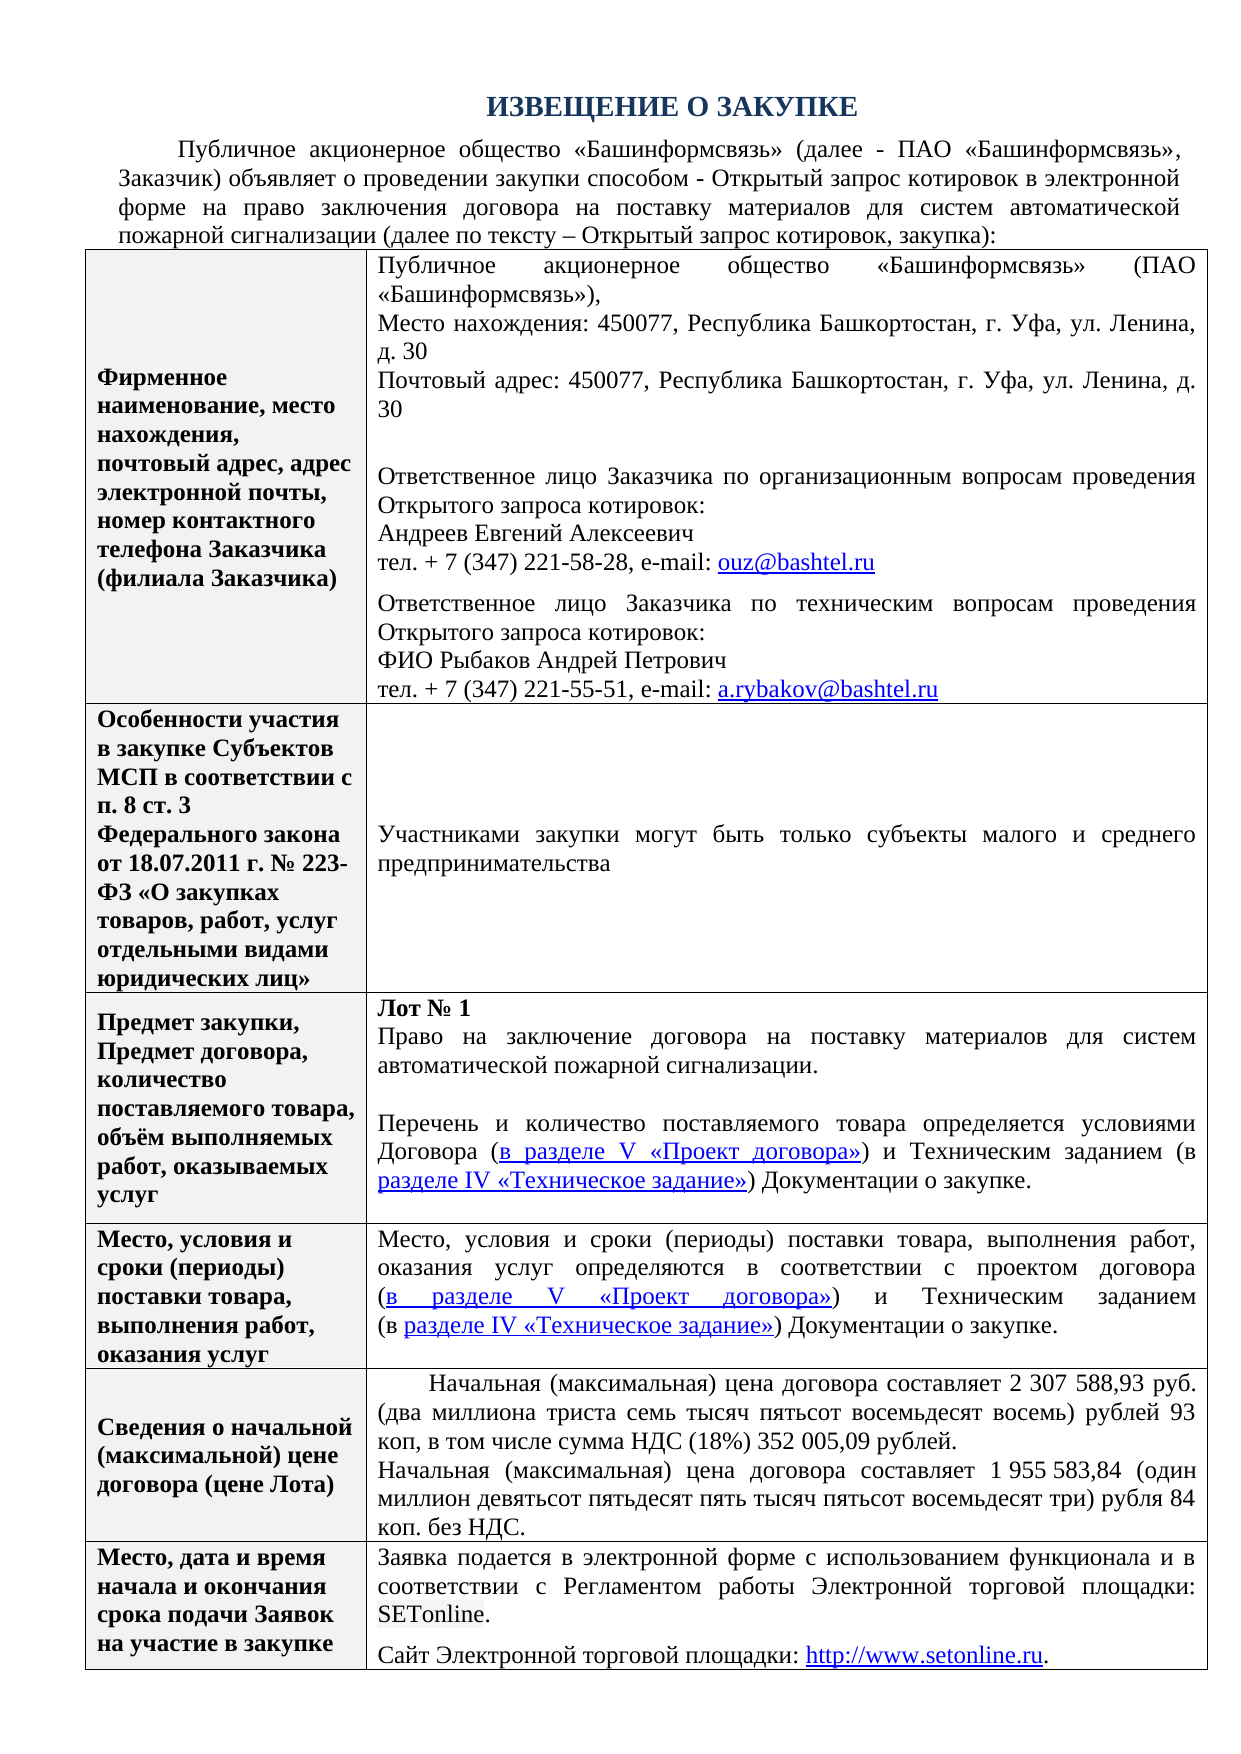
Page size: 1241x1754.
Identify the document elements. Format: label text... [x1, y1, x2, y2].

table_cell Лот № 1 Право на заключение договора на поставку материалов для систем автоматической пожарной сигнализации. Перечень и количество поставляемого товара определяется условиями Договора (в разделе V «Проект договора») и Техническим заданием (в разделе IV «Техническое задание») Документации о закупке. [367, 993, 1207, 1223]
table_cell Сведения о начальной (максимальной) цене договора (цене Лота) [86, 1369, 366, 1541]
subtitle ИЗВЕЩЕНИЕ О ЗАКУПКЕ [163, 89, 1181, 122]
table_header Публичное акционерное общество «Башинформсвязь» (ПАО «Башинформсвязь»), Место нахождения: 450077, Республика Башкортостан, г. Уфа, ул. Ленина, д. 30 Почтовый адрес: 450077, Республика Башкортостан, г. Уфа, ул. Ленина, д. 30 Ответственное лицо Заказчика по организационным вопросам проведения Открытого запроса котировок: Андреев Евгений Алексеевич тел. + 7 (347) 221-58-28, e-mail: ouz@bashtel.ru Ответственное лицо Заказчика по техническим вопросам проведения Открытого запроса котировок: ФИО Рыбаков Андрей Петрович тел. + 7 (347) 221-55-51, e-mail: a.rybakov@bashtel.ru [367, 250, 1207, 703]
table_cell Особенности участия в закупке Субъектов МСП в соответствии с п. 8 ст. 3 Федерального закона от 18.07.2011 г. № 223-ФЗ «О закупках товаров, работ, услуг отдельными видами юридических лиц» [86, 704, 366, 992]
table_cell Участниками закупки могут быть только субъекты малого и среднего предпринимательства [367, 704, 1207, 992]
table_cell Место, условия и сроки (периоды) поставки товара, выполнения работ, оказания услуг определяются в соответствии с проектом договора (в разделе V «Проект договора») и Техническим заданием (в разделе IV «Техническое задание») Документации о закупке. [367, 1224, 1207, 1367]
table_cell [86, 1542, 366, 1669]
table_cell Предмет закупки, Предмет договора, количество поставляемого товара, объём выполняемых работ, оказываемых услуг [86, 993, 366, 1223]
table_header Фирменное наименование, место нахождения, почтовый адрес, адрес электронной почты, номер контактного телефона Заказчика (филиала Заказчика) [86, 250, 366, 703]
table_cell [367, 1542, 1207, 1669]
text Публичное акционерное общество «Башинформсвязь» (далее - ПАО «Башинформсвязь», Заказчик) объявляет о проведении закупки способом - Открытый запрос котировок в электронной форме на право заключения договора на поставку материалов для систем автоматической пожарной сигнализации (далее по тексту – Открытый запрос котировок, закупка): [118, 134, 1181, 249]
table_cell Начальная (максимальная) цена договора составляет 2 307 588,93 руб. (два миллиона триста семь тысяч пятьсот восемьдесят восемь) рублей 93 коп, в том числе сумма НДС (18%) 352 005,09 рублей. Начальная (максимальная) цена договора составляет 1 955 583,84 (один миллион девятьсот пятьдесят пять тысяч пятьсот восемьдесят три) рубля 84 коп. без НДС. [367, 1369, 1207, 1541]
table_cell Место, условия и сроки (периоды) поставки товара, выполнения работ, оказания услуг [86, 1224, 366, 1367]
